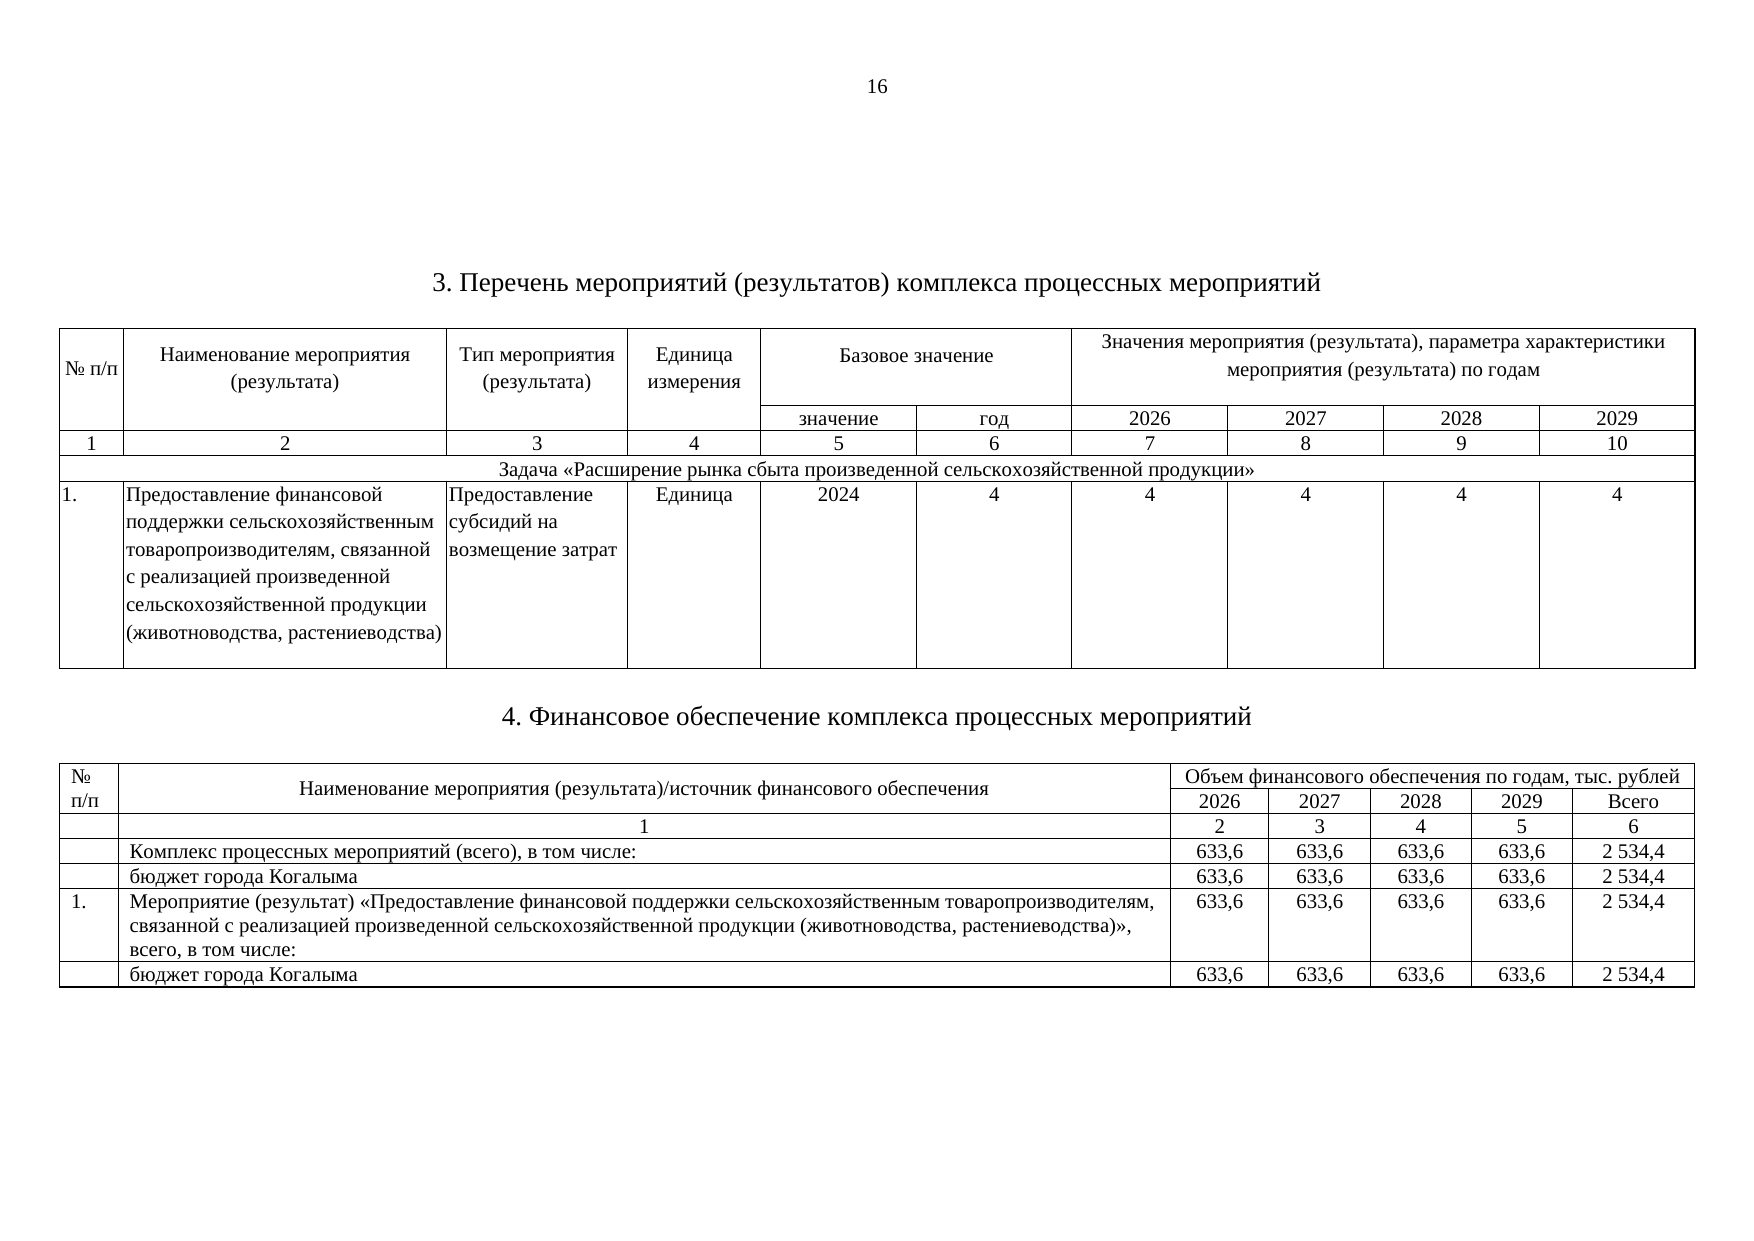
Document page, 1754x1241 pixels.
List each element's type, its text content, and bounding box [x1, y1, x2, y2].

table_cell 1 [60, 431, 123, 455]
table_cell Комплекс процессных мероприятий (всего), в том числе: [119, 839, 1170, 863]
table_header Наименование мероприятия (результата)/источник финансового обеспечения [119, 764, 1170, 813]
table_header Базовое значение [761, 329, 1071, 405]
table_cell 633,6 [1371, 839, 1471, 863]
table_cell 2 534,4 [1573, 889, 1694, 961]
table_cell 2027 [1269, 789, 1370, 813]
table_cell 2 [124, 431, 446, 455]
table_cell 1. [60, 889, 118, 961]
table_cell 633,6 [1269, 864, 1370, 888]
table_cell 633,6 [1171, 962, 1268, 986]
table_cell 5 [1472, 814, 1572, 838]
table_cell 8 [1228, 431, 1383, 455]
table_cell 4 [1228, 482, 1383, 668]
table_cell 2024 [761, 482, 916, 668]
table_cell 2026 [1171, 789, 1268, 813]
table_cell 633,6 [1371, 889, 1471, 961]
table_cell 1 [119, 814, 1170, 838]
table_cell 633,6 [1171, 839, 1268, 863]
table_header № п/п [60, 764, 118, 813]
table_header Значения мероприятия (результата), параметра характеристики мероприятия (результата) по годам [1072, 329, 1694, 405]
table_cell 633,6 [1472, 864, 1572, 888]
table_cell 2029 [1472, 789, 1572, 813]
table_cell Предоставление финансовой поддержки сельскохозяйственным товаропроизводителям, связанной с реализацией произведенной сельскохозяйственной продукции (животноводства, растениеводства) [124, 482, 446, 668]
table_cell Предоставление субсидий на возмещение затрат [447, 482, 627, 668]
table_cell Мероприятие (результат) «Предоставление финансовой поддержки сельскохозяйственным товаропроизводителям, связанной с реализацией произведенной сельскохозяйственной продукции (животноводства, растениеводства)», всего, в том числе: [119, 889, 1170, 961]
table_cell 2 534,4 [1573, 864, 1694, 888]
table_cell 3 [1269, 814, 1370, 838]
table_cell 633,6 [1371, 864, 1471, 888]
table_cell 4 [1540, 482, 1694, 668]
table_cell бюджет города Когалыма [119, 962, 1170, 986]
text 3. Перечень мероприятий (результатов) комплекса процессных мероприятий [59, 266, 1695, 297]
table_cell [60, 814, 118, 838]
table_cell 4 [628, 431, 760, 455]
table_cell 2026 [1072, 406, 1227, 430]
table_header Объем финансового обеспечения по годам, тыс. рублей [1171, 764, 1694, 788]
table_cell 2027 [1228, 406, 1383, 430]
table_cell 633,6 [1269, 839, 1370, 863]
table_cell 2029 [1540, 406, 1694, 430]
table_cell 2 534,4 [1573, 962, 1694, 986]
table_cell Единица [628, 482, 760, 668]
table_cell Задача «Расширение рынка сбыта произведенной сельскохозяйственной продукции» [60, 456, 1694, 481]
table_cell 6 [1573, 814, 1694, 838]
table_header Тип мероприятия (результата) [447, 329, 627, 430]
table_cell 633,6 [1269, 962, 1370, 986]
table_cell [60, 839, 118, 863]
table_cell бюджет города Когалыма [119, 864, 1170, 888]
table_cell 3 [447, 431, 627, 455]
table_cell 2 534,4 [1573, 839, 1694, 863]
table_cell 633,6 [1171, 889, 1268, 961]
text 4. Финансовое обеспечение комплекса процессных мероприятий [59, 700, 1695, 731]
table_header № п/п [60, 329, 123, 430]
table_cell [60, 864, 118, 888]
table_cell 5 [761, 431, 916, 455]
table_cell 10 [1540, 431, 1694, 455]
table_cell год [917, 406, 1071, 430]
table_cell 2028 [1384, 406, 1539, 430]
table_cell 4 [1072, 482, 1227, 668]
table_cell 2028 [1371, 789, 1471, 813]
table_cell 633,6 [1371, 962, 1471, 986]
table_cell 9 [1384, 431, 1539, 455]
table_cell значение [761, 406, 916, 430]
table_cell 633,6 [1472, 962, 1572, 986]
table_cell 4 [917, 482, 1071, 668]
table_cell 7 [1072, 431, 1227, 455]
table_header Единица измерения [628, 329, 760, 430]
table_cell 633,6 [1269, 889, 1370, 961]
table_header Наименование мероприятия (результата) [124, 329, 446, 430]
table_cell 2 [1171, 814, 1268, 838]
table_cell [60, 962, 118, 986]
table_cell Всего [1573, 789, 1694, 813]
table_cell 6 [917, 431, 1071, 455]
table_cell 4 [1371, 814, 1471, 838]
table_cell 633,6 [1472, 889, 1572, 961]
table_cell 1. [60, 482, 123, 668]
table_cell 633,6 [1472, 839, 1572, 863]
table_cell 4 [1384, 482, 1539, 668]
table_cell 633,6 [1171, 864, 1268, 888]
